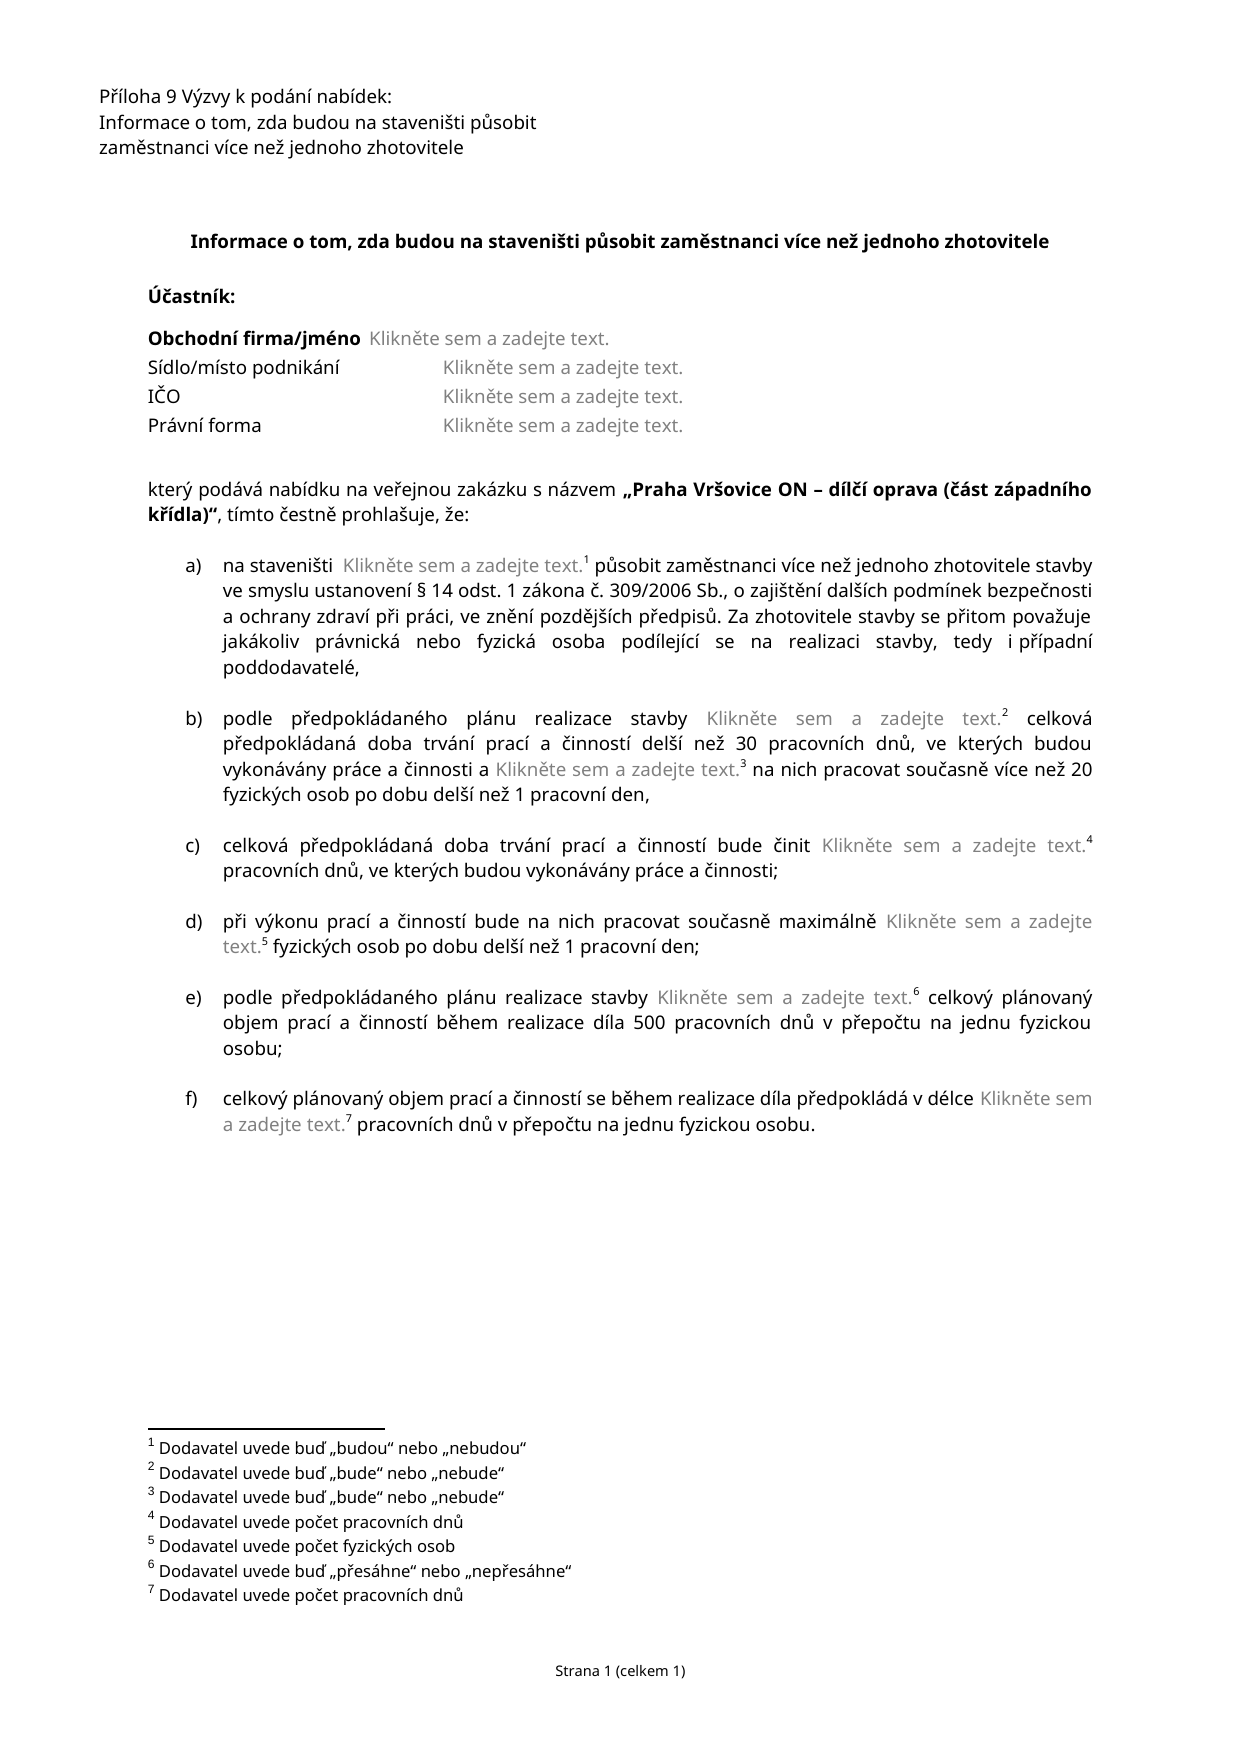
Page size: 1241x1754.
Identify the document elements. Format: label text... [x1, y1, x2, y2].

list celkový plánovaný objem prací a činností se během realizace díla předpokládá v délce pracovních dnů v přepočtu na jednu fyzickou osobu. [185, 1086, 1093, 1137]
text Obchodní firma/jméno [148, 322, 1093, 351]
text Sídlo/místo podnikání [148, 351, 1093, 380]
list podle předpokládaného plánu realizace stavby celkový plánovaný objem prací a činností během realizace díla 500 pracovních dnů v přepočtu na jednu fyzickou osobu; [185, 984, 1093, 1061]
text Účastník: [148, 279, 1093, 310]
text IČO [148, 380, 1093, 409]
text Právní forma [148, 409, 1093, 438]
list podle předpokládaného plánu realizace stavby celková předpokládaná doba trvání prací a činností delší než 30 pracovních dnů, ve kterých budou vykonávány práce a činnosti a na nich pracovat současně více než 20 fyzických osob po dobu delší než 1 pracovní den, [185, 705, 1093, 807]
list při výkonu prací a činností bude na nich pracovat současně maximálně fyzických osob po dobu delší než 1 pracovní den; [185, 908, 1093, 959]
list na staveništi působit zaměstnanci více než jednoho zhotovitele stavby ve smyslu ustanovení § 14 odst. 1 zákona č. 309/2006 Sb., o zajištění dalších podmínek bezpečnosti a ochrany zdraví při práci, ve znění pozdějších předpisů. Za zhotovitele stavby se přitom považuje jakákoliv právnická nebo fyzická osoba podílející se na realizaci stavby, tedy i případní poddodavatelé, [185, 552, 1093, 680]
text který podává nabídku na veřejnou zakázku s názvem „Praha Vršovice ON – dílčí oprava (část západního křídla)“, tímto čestně prohlašuje, že: [148, 476, 1093, 527]
title Informace o tom, zda budou na staveništi působit zaměstnanci více než jednoho zhotovitele [148, 228, 1093, 254]
list celková předpokládaná doba trvání prací a činností bude činit pracovních dnů, ve kterých budou vykonávány práce a činnosti; [185, 832, 1093, 883]
